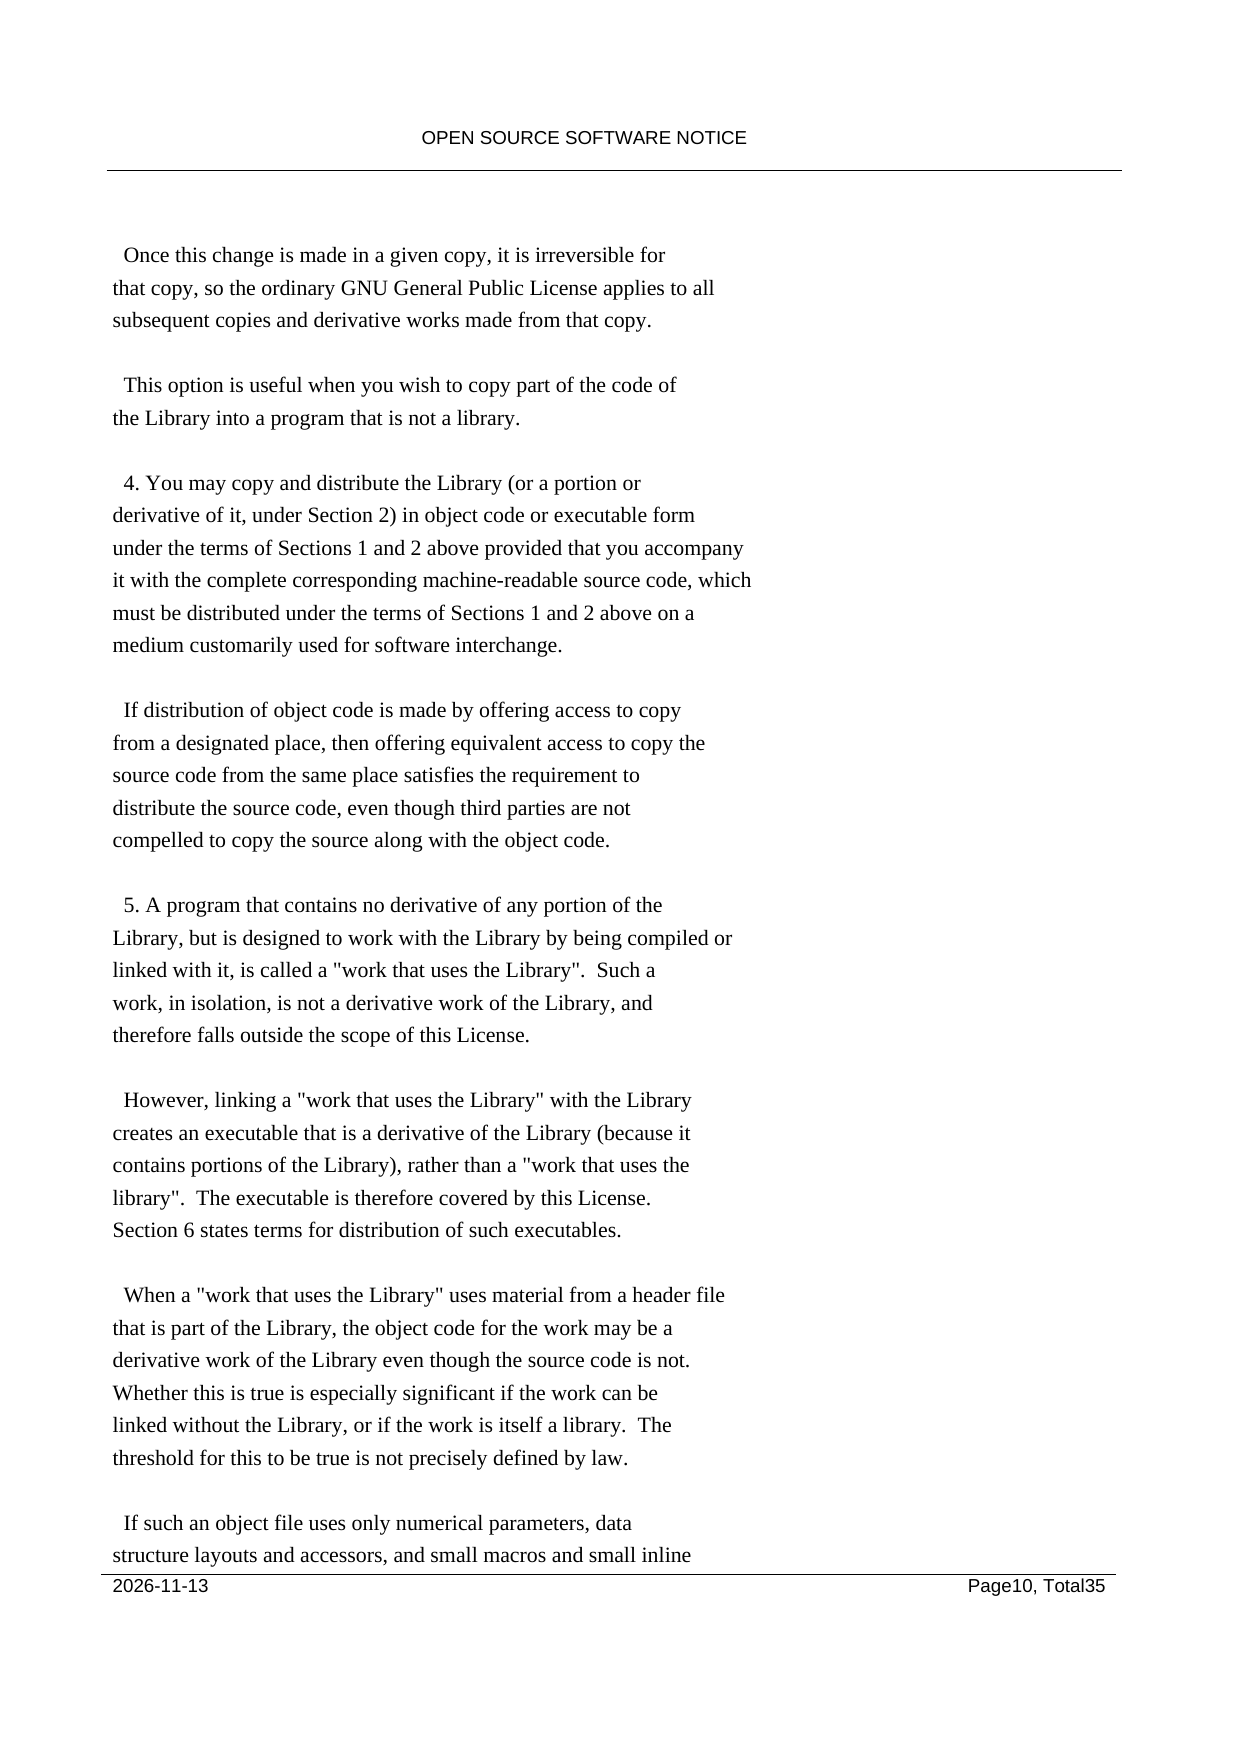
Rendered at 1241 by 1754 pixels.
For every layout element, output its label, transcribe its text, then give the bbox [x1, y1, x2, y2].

text When a "work that uses the Library" uses material from a header file [112, 1279, 1128, 1311]
text 5. A program that contains no derivative of any portion of the [112, 889, 1128, 921]
text source code from the same place satisfies the requirement to [112, 759, 1128, 791]
text derivative of it, under Section 2) in object code or executable form [112, 499, 1128, 531]
text library". The executable is therefore covered by this License. [112, 1181, 1128, 1214]
text that copy, so the ordinary GNU General Public License applies to all [112, 271, 1128, 304]
text If such an object file uses only numerical parameters, data [112, 1506, 1128, 1539]
text work, in isolation, is not a derivative work of the Library, and [112, 986, 1128, 1019]
text 4. You may copy and distribute the Library (or a portion or [112, 466, 1128, 499]
text that is part of the Library, the object code for the work may be a [112, 1311, 1128, 1344]
text threshold for this to be true is not precisely defined by law. [112, 1441, 1128, 1474]
text subsequent copies and derivative works made from that copy. [112, 304, 1128, 336]
text linked without the Library, or if the work is itself a library. The [112, 1409, 1128, 1441]
text under the terms of Sections 1 and 2 above provided that you accompany [112, 531, 1128, 564]
text it with the complete corresponding machine-readable source code, which [112, 564, 1128, 596]
text from a designated place, then offering equivalent access to copy the [112, 726, 1128, 759]
text creates an executable that is a derivative of the Library (because it [112, 1116, 1128, 1149]
text This option is useful when you wish to copy part of the code of [112, 369, 1128, 401]
text Whether this is true is especially significant if the work can be [112, 1376, 1128, 1409]
text derivative work of the Library even though the source code is not. [112, 1344, 1128, 1376]
text must be distributed under the terms of Sections 1 and 2 above on a [112, 596, 1128, 629]
text medium customarily used for software interchange. [112, 629, 1128, 661]
text Library, but is designed to work with the Library by being compiled or [112, 921, 1128, 954]
text distribute the source code, even though third parties are not [112, 791, 1128, 824]
text compelled to copy the source along with the object code. [112, 824, 1128, 856]
text therefore falls outside the scope of this License. [112, 1019, 1128, 1051]
text If distribution of object code is made by offering access to copy [112, 694, 1128, 726]
text the Library into a program that is not a library. [112, 401, 1128, 434]
text linked with it, is called a "work that uses the Library". Such a [112, 954, 1128, 986]
text contains portions of the Library), rather than a "work that uses the [112, 1149, 1128, 1181]
text Section 6 states terms for distribution of such executables. [112, 1214, 1128, 1246]
text structure layouts and accessors, and small macros and small inline [112, 1539, 1128, 1571]
text Once this change is made in a given copy, it is irreversible for [112, 239, 1128, 271]
text However, linking a "work that uses the Library" with the Library [112, 1084, 1128, 1116]
